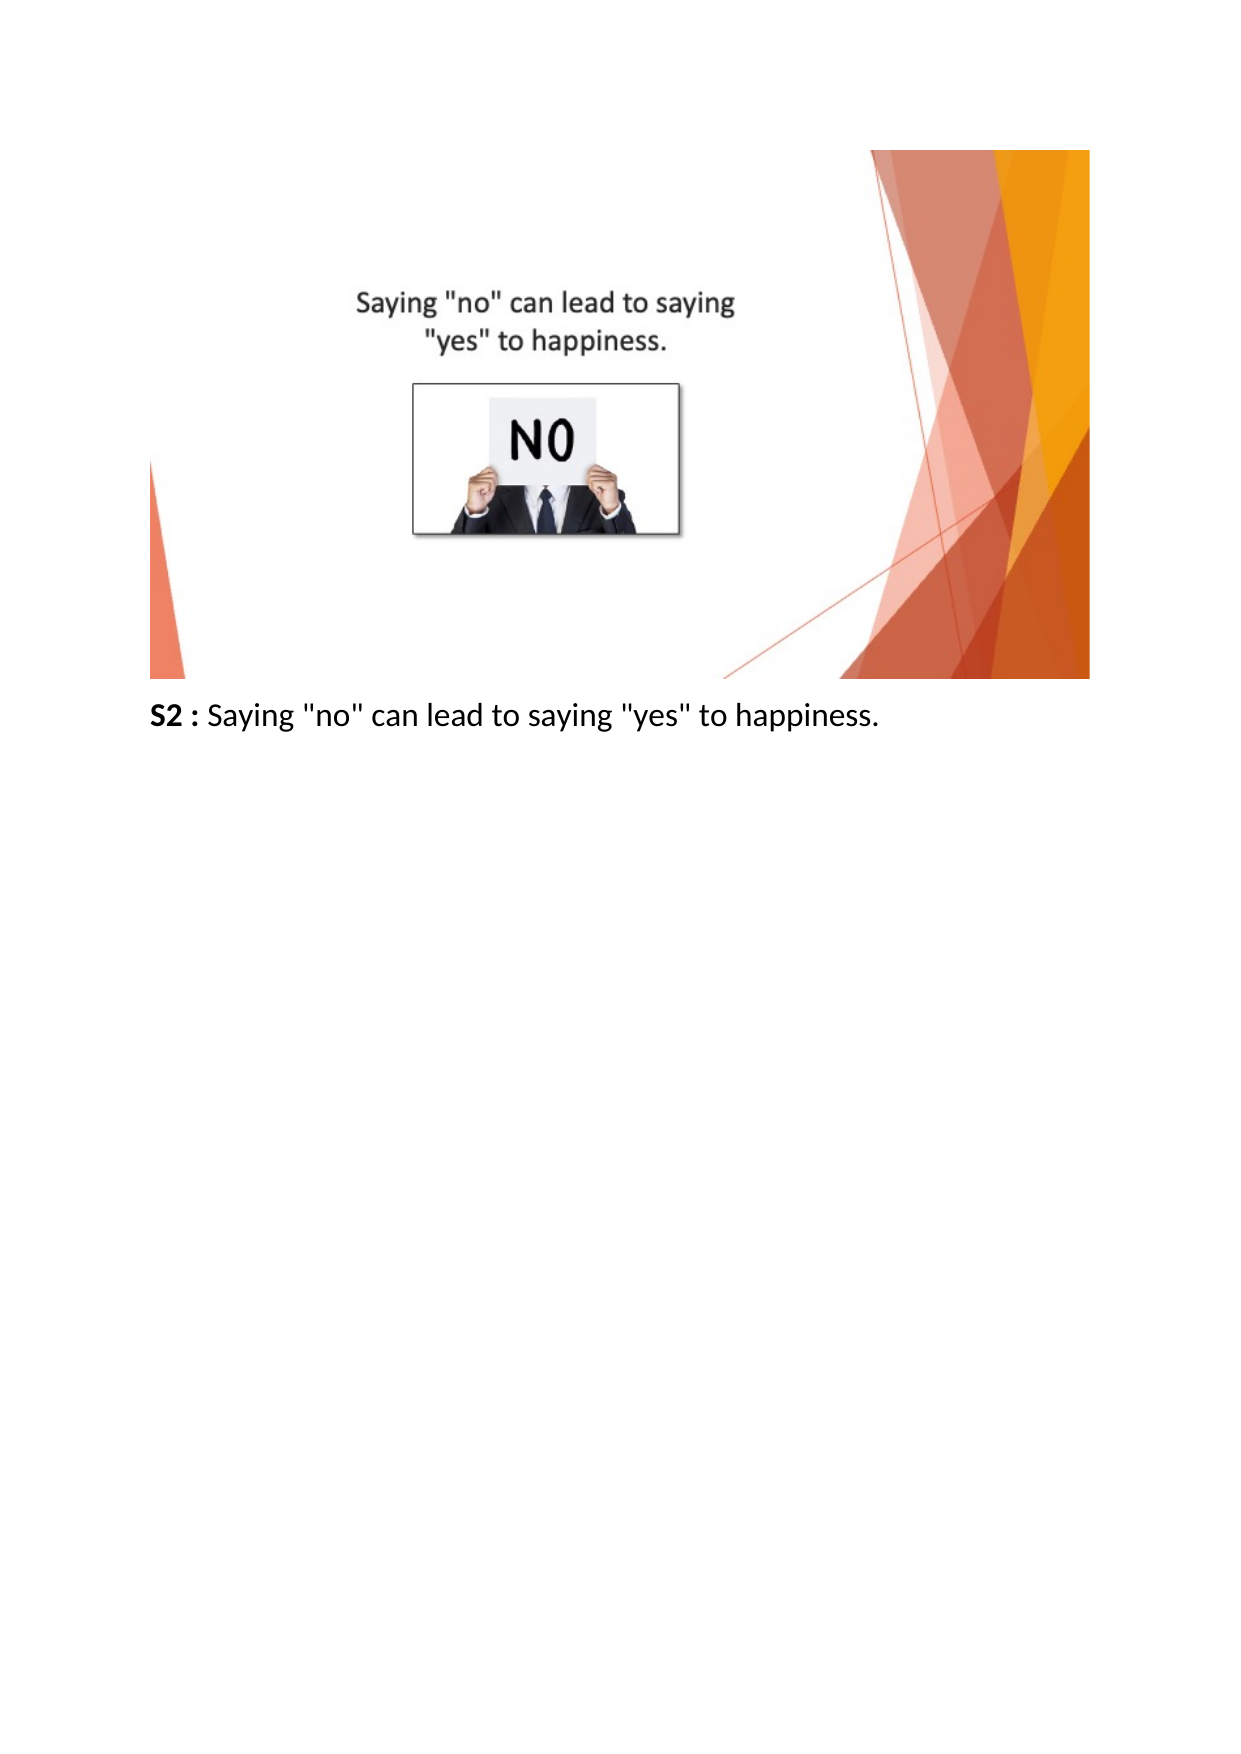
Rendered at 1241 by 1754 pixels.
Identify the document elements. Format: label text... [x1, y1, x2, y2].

text S2 : Saying "no" can lead to saying "yes" to happiness. [150, 694, 1090, 734]
picture [150, 150, 1090, 679]
